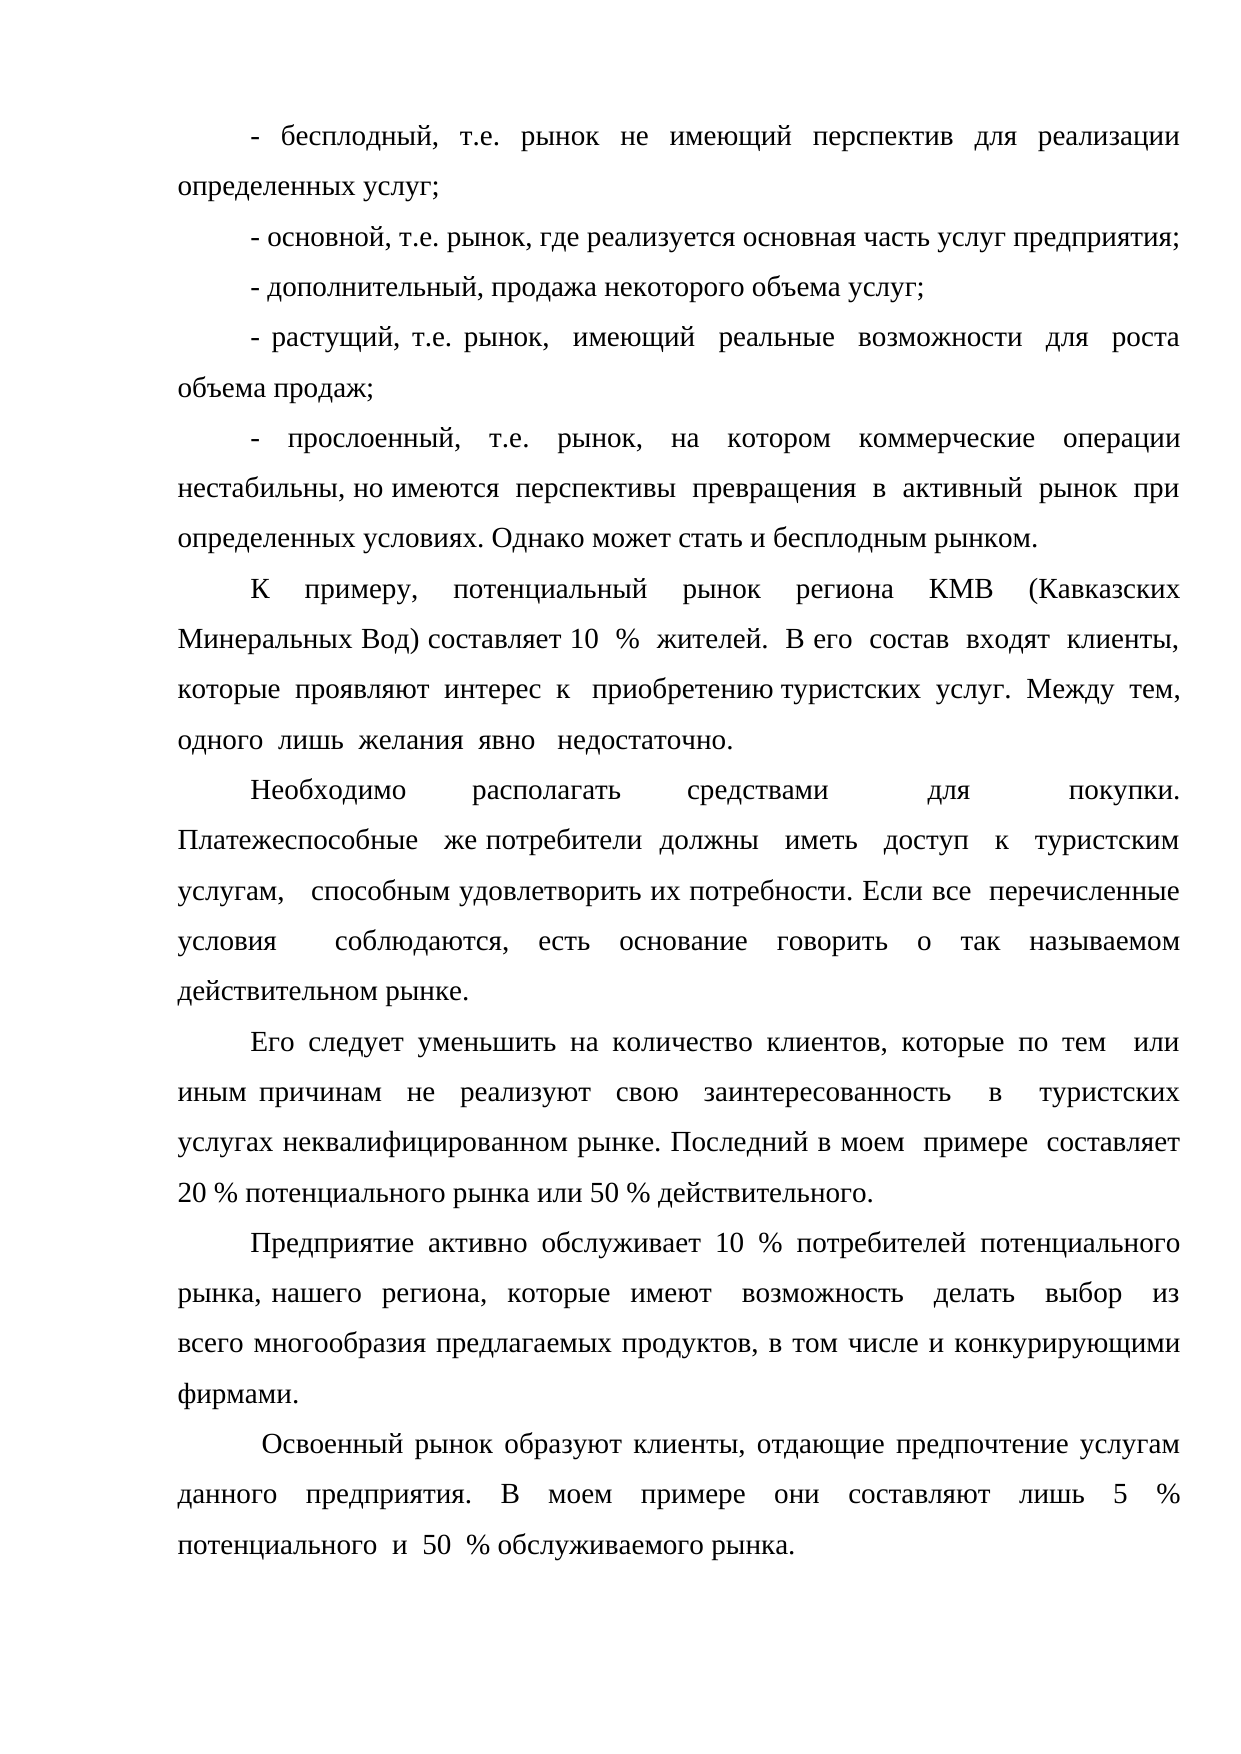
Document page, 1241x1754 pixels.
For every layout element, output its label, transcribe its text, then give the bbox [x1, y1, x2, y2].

text К примеру, потенциальный рынок региона КМВ (Кавказских Минеральных Вод) составляет 10 % жителей. В его состав входят клиенты, которые проявляют интерес к приобретению туристских услуг. Между тем, одного лишь желания явно недостаточно. [177, 571, 1181, 755]
text - основной, т.е. рынок, где реализуется основная часть услуг предприятия; [177, 219, 1181, 252]
text Предприятие активно обслуживает 10 % потребителей потенциального рынка, нашего региона, которые имеют возможность делать выбор из всего многообразия предлагаемых продуктов, в том числе и конкурирующими фирмами. [177, 1225, 1181, 1409]
text - бесплодный, т.е. рынок не имеющий перспектив для реализации определенных услуг; [177, 118, 1181, 202]
text Его следует уменьшить на количество клиентов, которые по тем или иным причинам не реализуют свою заинтересованность в туристских услугах неквалифицированном рынке. Последний в моем примере составляет 20 % потенциального рынка или 50 % действительного. [177, 1024, 1181, 1208]
text - растущий, т.е. рынок, имеющий реальные возможности для роста объема продаж; [177, 319, 1181, 403]
text Освоенный рынок образуют клиенты, отдающие предпочтение услугам данного предприятия. В моем примере они составляют лишь 5 % потенциального и 50 % обслуживаемого рынка. [177, 1426, 1181, 1560]
text - дополнительный, продажа некоторого объема услуг; [177, 269, 1181, 303]
text - прослоенный, т.е. рынок, на котором коммерческие операции нестабильны, но имеются перспективы превращения в активный рынок при определенных условиях. Однако может стать и бесплодным рынком. [177, 420, 1181, 554]
text Необходимо располагать средствами для покупки. Платежеспособные же потребители должны иметь доступ к туристским услугам, способным удовлетворить их потребности. Если все перечисленные условия соблюдаются, есть основание говорить о так называемом действительном рынке. [177, 772, 1181, 1007]
